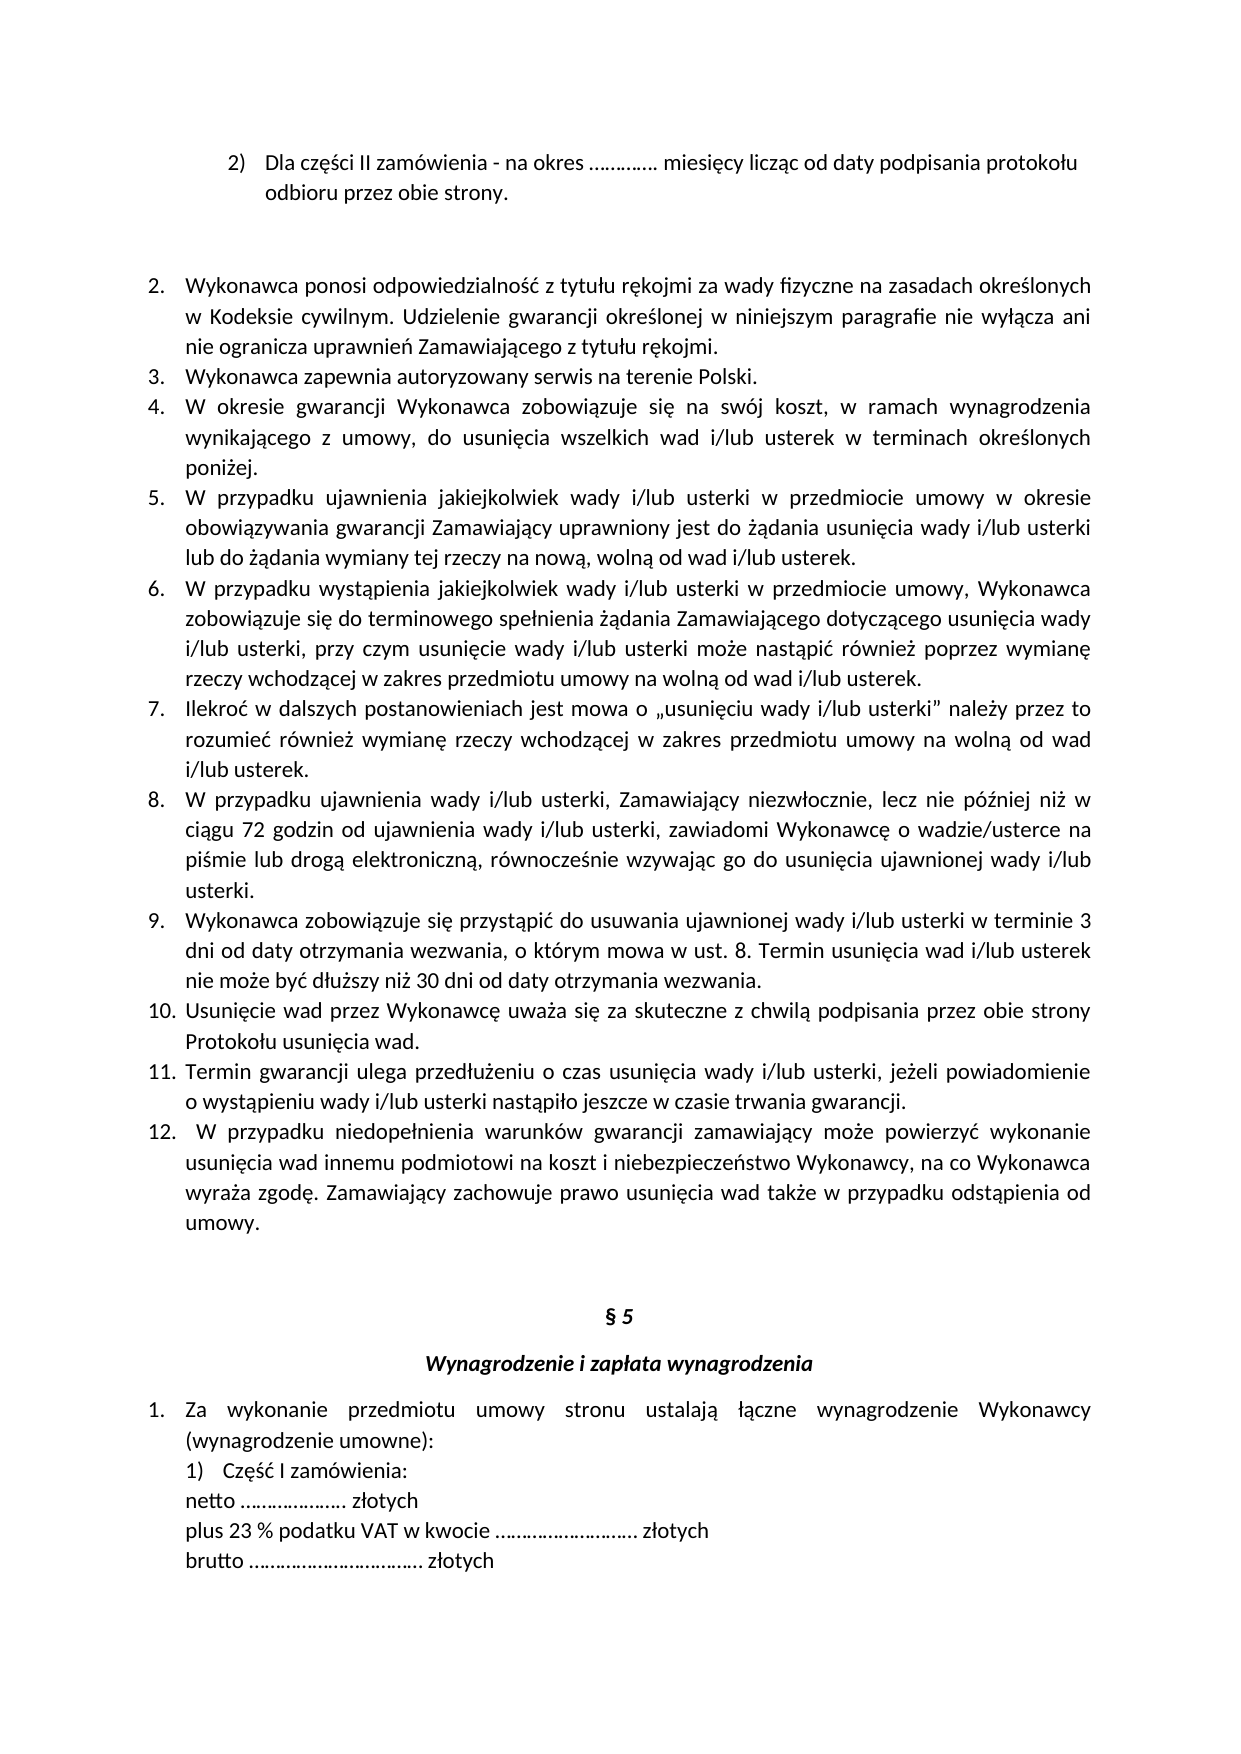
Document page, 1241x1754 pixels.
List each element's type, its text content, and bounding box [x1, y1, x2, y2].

text Wynagrodzenie i zapłata wynagrodzenia [148, 1349, 1093, 1377]
list W przypadku ujawnienia jakiejkolwiek wady i/lub usterki w przedmiocie umowy w okresie obowiązywania gwarancji Zamawiający uprawniony jest do żądania usunięcia wady i/lub usterki lub do żądania wymiany tej rzeczy na nową, wolną od wad i/lub usterek. [148, 483, 1093, 571]
list W przypadku ujawnienia wady i/lub usterki, Zamawiający niezwłocznie, lecz nie później niż w ciągu 72 godzin od ujawnienia wady i/lub usterki, zawiadomi Wykonawcę o wadzie/usterce na piśmie lub drogą elektroniczną, równocześnie wzywając go do usunięcia ujawnionej wady i/lub usterki. [148, 785, 1093, 904]
list Usunięcie wad przez Wykonawcę uważa się za skuteczne z chwilą podpisania przez obie strony Protokołu usunięcia wad. [148, 997, 1093, 1055]
list Ilekroć w dalszych postanowieniach jest mowa o „usunięciu wady i/lub usterki” należy przez to rozumieć również wymianę rzeczy wchodzącej w zakres przedmiotu umowy na wolną od wad i/lub usterek. [148, 694, 1093, 783]
list W przypadku niedopełnienia warunków gwarancji zamawiający może powierzyć wykonanie usunięcia wad innemu podmiotowi na koszt i niebezpieczeństwo Wykonawcy, na co Wykonawca wyraża zgodę. Zamawiający zachowuje prawo usunięcia wad także w przypadku odstąpienia od umowy. [148, 1117, 1093, 1236]
list W przypadku wystąpienia jakiejkolwiek wady i/lub usterki w przedmiocie umowy, Wykonawca zobowiązuje się do terminowego spełnienia żądania Zamawiającego dotyczącego usunięcia wady i/lub usterki, przy czym usunięcie wady i/lub usterki może nastąpić również poprzez wymianę rzeczy wchodzącej w zakres przedmiotu umowy na wolną od wad i/lub usterek. [148, 574, 1093, 692]
list netto ……………….. złotych [185, 1486, 1093, 1514]
list Termin gwarancji ulega przedłużeniu o czas usunięcia wady i/lub usterki, jeżeli powiadomienie o wystąpieniu wady i/lub usterki nastąpiło jeszcze w czasie trwania gwarancji. [148, 1057, 1093, 1115]
list Wykonawca zapewnia autoryzowany serwis na terenie Polski. [148, 362, 1093, 390]
list Część I zamówienia: [185, 1456, 1093, 1484]
text § 5 [148, 1302, 1093, 1330]
list Wykonawca zobowiązuje się przystąpić do usuwania ujawnionej wady i/lub usterki w terminie 3 dni od daty otrzymania wezwania, o którym mowa w ust. 8. Termin usunięcia wad i/lub usterek nie może być dłuższy niż 30 dni od daty otrzymania wezwania. [148, 906, 1093, 994]
list brutto …………………………… złotych [185, 1547, 1093, 1574]
list Wykonawca ponosi odpowiedzialność z tytułu rękojmi za wady fizyczne na zasadach określonych w Kodeksie cywilnym. Udzielenie gwarancji określonej w niniejszym paragrafie nie wyłącza ani nie ogranicza uprawnień Zamawiającego z tytułu rękojmi. [148, 272, 1093, 360]
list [185, 1516, 1093, 1544]
list W okresie gwarancji Wykonawca zobowiązuje się na swój koszt, w ramach wynagrodzenia wynikającego z umowy, do usunięcia wszelkich wad i/lub usterek w terminach określonych poniżej. [148, 392, 1093, 481]
list Dla części II zamówienia - na okres …………. miesięcy licząc od daty podpisania protokołu odbioru przez obie strony. [227, 148, 1093, 206]
list Za wykonanie przedmiotu umowy stronu ustalają łączne wynagrodzenie Wykonawcy (wynagrodzenie umowne): [148, 1396, 1093, 1454]
